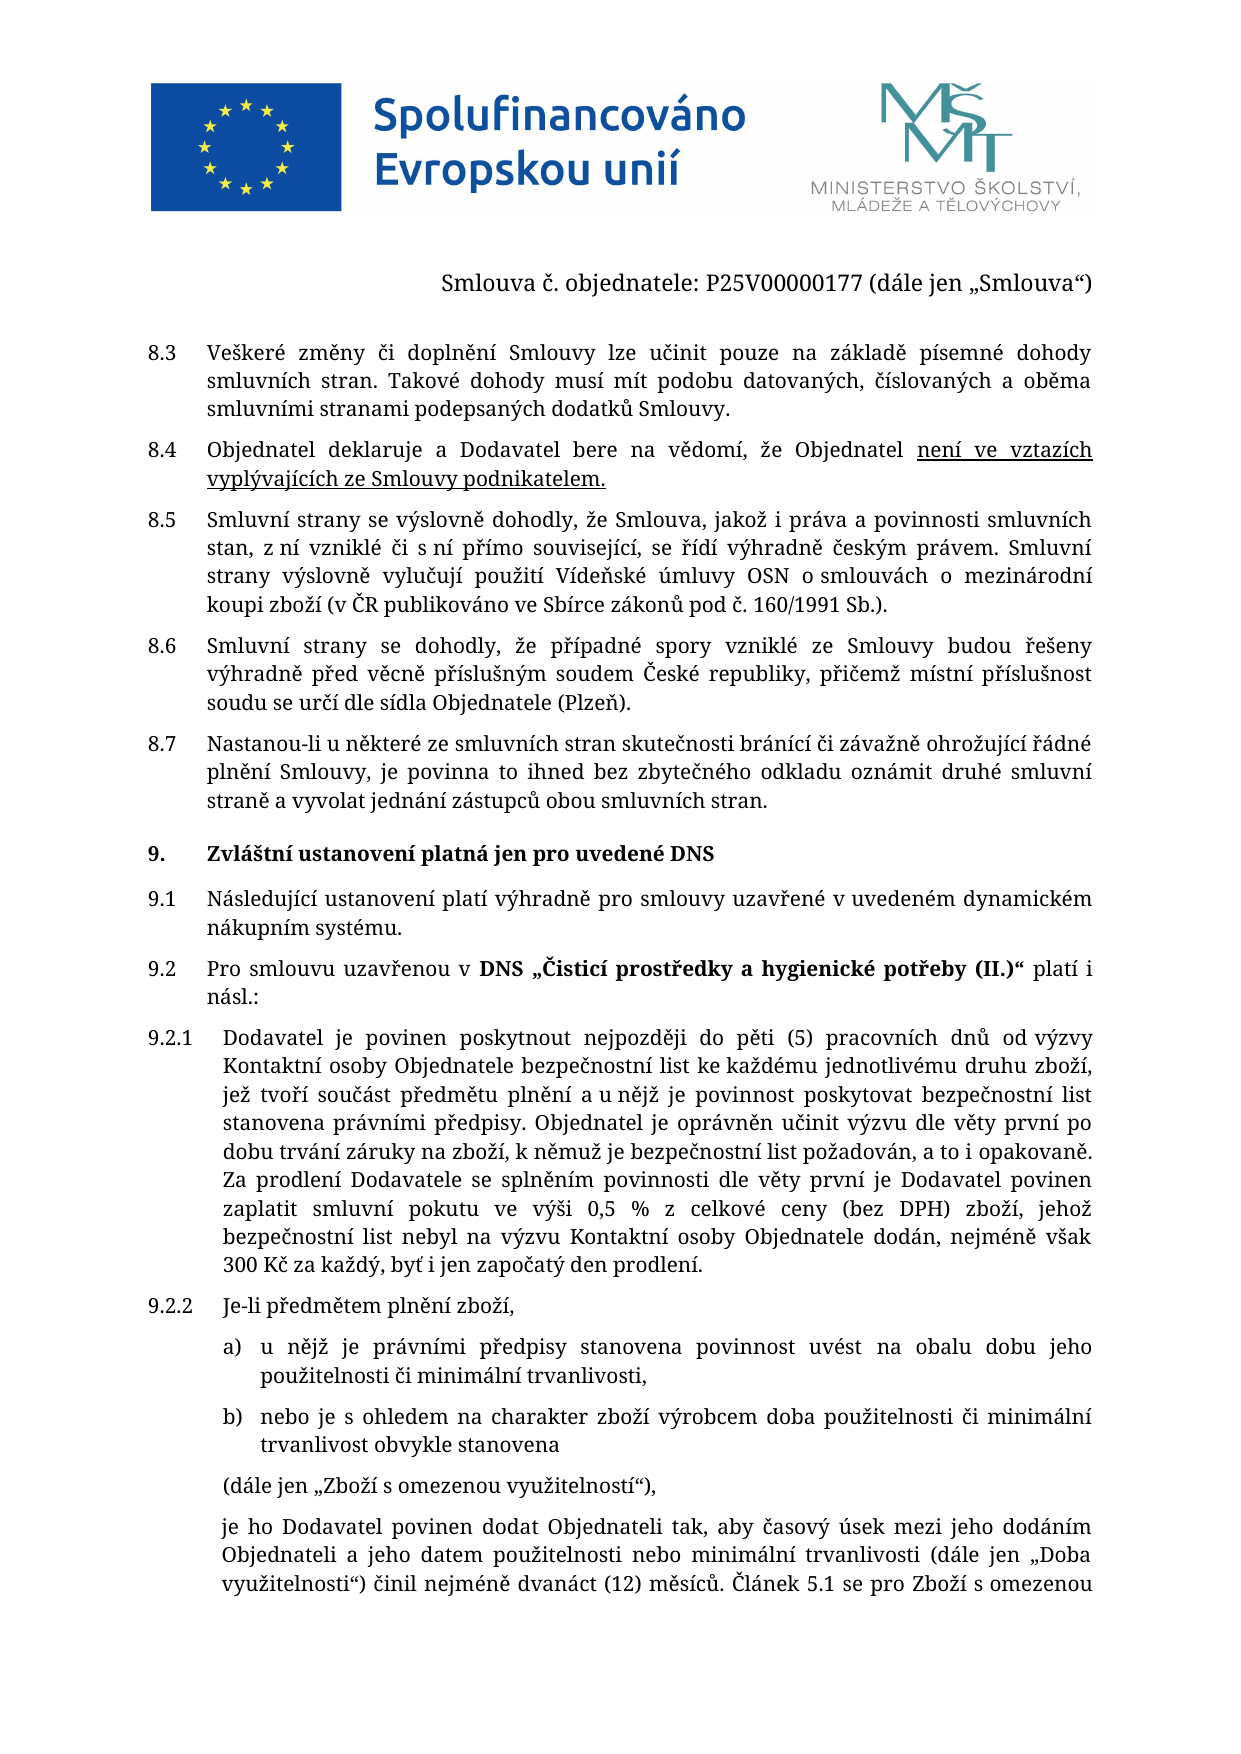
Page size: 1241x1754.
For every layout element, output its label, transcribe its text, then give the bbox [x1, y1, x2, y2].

picture [147, 80, 1093, 215]
list nebo je s ohledem na charakter zboží výrobcem doba použitelnosti či minimální trvanlivost obvykle stanovena [223, 1402, 1093, 1459]
list Pro smlouvu uzavřenou v DNS „Čisticí prostředky a hygienické potřeby (II.)“ platí i násl.: [148, 954, 1093, 1011]
list Nastanou-li u některé ze smluvních stran skutečnosti bránící či závažně ohrožující řádné plnění Smlouvy, je povinna to ihned bez zbytečného odkladu oznámit druhé smluvní straně a vyvolat jednání zástupců obou smluvních stran. [148, 729, 1093, 814]
list Dodavatel je povinen poskytnout nejpozději do pěti (5) pracovních dnů od výzvy Kontaktní osoby Objednatele bezpečnostní list ke každému jednotlivému druhu zboží, jež tvoří součást předmětu plnění a u nějž je povinnost poskytovat bezpečnostní list stanovena právními předpisy. Objednatel je oprávněn učinit výzvu dle věty první po dobu trvání záruky na zboží, k němuž je bezpečnostní list požadován, a to i opakovaně. Za prodlení Dodavatele se splněním povinnosti dle věty první je Dodavatel povinen zaplatit smluvní pokutu ve výši 0,5 % z celkové ceny (bez DPH) zboží, jehož bezpečnostní list nebyl na výzvu Kontaktní osoby Objednatele dodán, nejméně však 300 Kč za každý, byť i jen započatý den prodlení. [148, 1023, 1093, 1279]
list Veškeré změny či doplnění Smlouvy lze učinit pouze na základě písemné dohody smluvních stran. Takové dohody musí mít podobu datovaných, číslovaných a oběma smluvními stranami podepsaných dodatků Smlouvy. [148, 338, 1093, 423]
list Je-li předmětem plnění zboží, [148, 1291, 1093, 1320]
list Následující ustanovení platí výhradně pro smlouvy uzavřené v uvedeném dynamickém nákupním systému. [148, 884, 1093, 941]
list u nějž je právními předpisy stanovena povinnost uvést na obalu dobu jeho použitelnosti či minimální trvanlivosti, [223, 1332, 1093, 1389]
list Smluvní strany se výslovně dohodly, že Smlouva, jakož i práva a povinnosti smluvních stan, z ní vzniklé či s ní přímo související, se řídí výhradně českým právem. Smluvní strany výslovně vylučují použití Vídeňské úmluvy OSN o smlouvách o mezinárodní koupi zboží (v ČR publikováno ve Sbírce zákonů pod č. 160/1991 Sb.). [148, 505, 1093, 618]
list Objednatel deklaruje a Dodavatel bere na vědomí, že Objednatel není ve vztazích vyplývajících ze Smlouvy podnikatelem. [148, 435, 1093, 492]
list Zvláštní ustanovení platná jen pro uvedené DNS [148, 839, 1093, 868]
list Smluvní strany se dohodly, že případné spory vzniklé ze Smlouvy budou řešeny výhradně před věcně příslušným soudem České republiky, přičemž místní příslušnost soudu se určí dle sídla Objednatele (Plzeň). [148, 631, 1093, 716]
text (dále jen „Zboží s omezenou využitelností“), [223, 1471, 1093, 1499]
